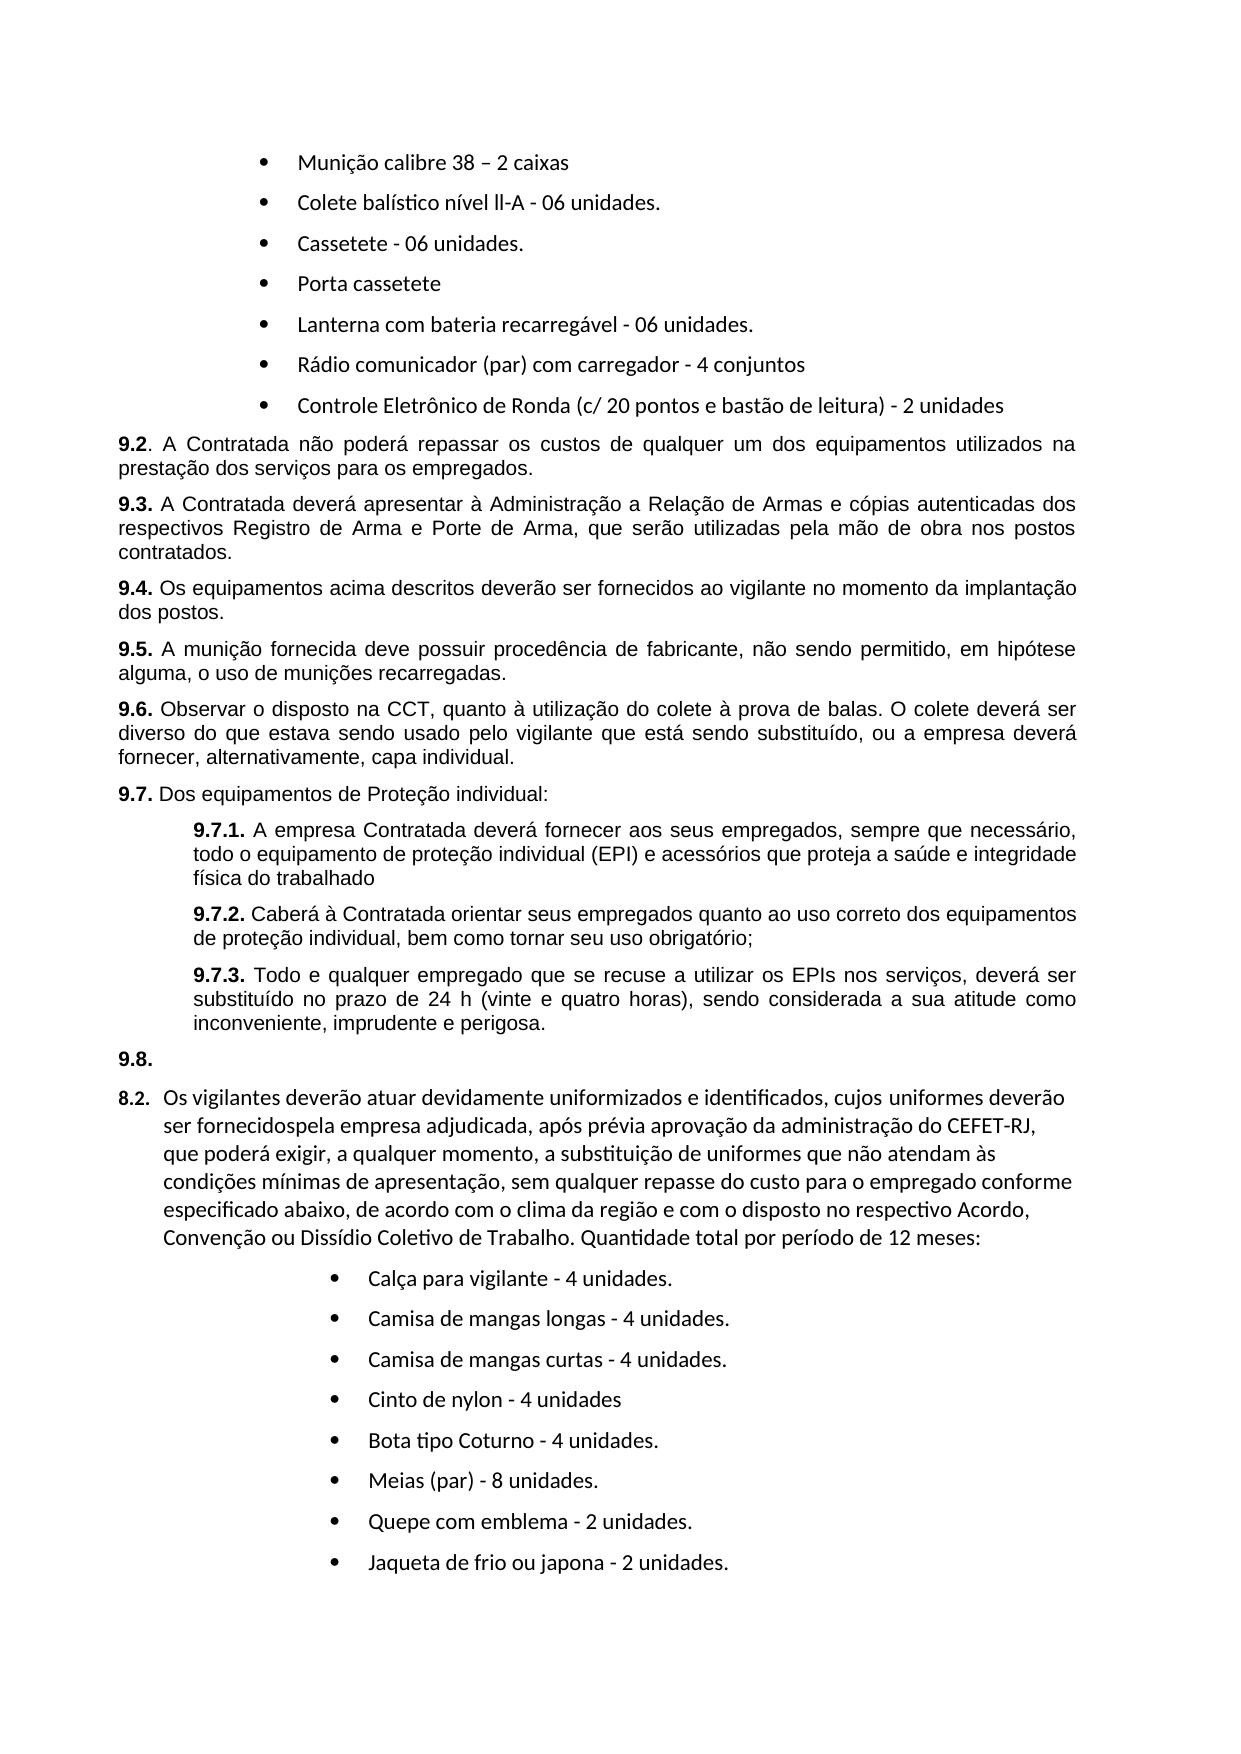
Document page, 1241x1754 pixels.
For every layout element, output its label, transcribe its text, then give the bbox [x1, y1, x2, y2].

list Porta cassetete [260, 269, 1078, 297]
list Colete balístico nível ll-A - 06 unidades. [260, 188, 1078, 216]
list Cassetete - 06 unidades. [260, 229, 1078, 257]
list Rádio comunicador (par) com carregador - 4 conjuntos [260, 350, 1078, 378]
text 9.7.2. Caberá à Contratada orientar seus empregados quanto ao uso correto dos equipamentos de proteção individual, bem como tornar seu uso obrigatório; [193, 902, 1078, 950]
list Camisa de mangas longas - 4 unidades. [331, 1304, 1078, 1333]
text 9.7.1. A empresa Contratada deverá fornecer aos seus empregados, sempre que necessário, todo o equipamento de proteção individual (EPI) e acessórios que proteja a saúde e integridade física do trabalhado [193, 818, 1078, 890]
text 9.3. A Contratada deverá apresentar à Administração a Relação de Armas e cópias autenticadas dos respectivos Registro de Arma e Porte de Arma, que serão utilizadas pela mão de obra nos postos contratados. [118, 492, 1078, 564]
list Bota tipo Coturno - 4 unidades. [331, 1426, 1078, 1454]
list Cinto de nylon - 4 unidades [331, 1386, 1078, 1414]
list Calça para vigilante - 4 unidades. [331, 1264, 1078, 1292]
list Camisa de mangas curtas - 4 unidades. [331, 1345, 1078, 1373]
text 9.2. A Contratada não poderá repassar os custos de qualquer um dos equipamentos utilizados na prestação dos serviços para os empregados. [118, 431, 1078, 479]
list Lanterna com bateria recarregável - 06 unidades. [260, 310, 1078, 338]
text 9.4. Os equipamentos acima descritos deverão ser fornecidos ao vigilante no momento da implantação dos postos. [118, 576, 1078, 624]
text 9.5. A munição fornecida deve possuir procedência de fabricante, não sendo permitido, em hipótese alguma, o uso de munições recarregadas. [118, 637, 1078, 684]
list Jaqueta de frio ou japona - 2 unidades. [331, 1548, 1078, 1576]
list Munição calibre 38 – 2 caixas [260, 148, 1078, 176]
text 9.7.3. Todo e qualquer empregado que se recuse a utilizar os EPIs nos serviços, deverá ser substituído no prazo de 24 h (vinte e quatro horas), sendo considerada a sua atitude como inconveniente, imprudente e perigosa. [193, 963, 1078, 1034]
text 9.7. Dos equipamentos de Proteção individual: [118, 781, 1078, 805]
list Meias (par) - 8 unidades. [331, 1467, 1078, 1495]
text 9.8. [118, 1047, 1078, 1071]
list Os vigilantes deverão atuar devidamente uniformizados e identificados, cujos uniformes deverão ser fornecidospela empresa adjudicada, após prévia aprovação da administração do CEFET-RJ, que poderá exigir, a qualquer momento, a substituição de uniformes que não atendam às condições mínimas de apresentação, sem qualquer repasse do custo para o empregado conforme especificado abaixo, de acordo com o clima da região e com o disposto no respectivo Acordo, Convenção ou Dissídio Coletivo de Trabalho. Quantidade total por período de 12 meses: [118, 1083, 1078, 1252]
text 9.6. Observar o disposto na CCT, quanto à utilização do colete à prova de balas. O colete deverá ser diverso do que estava sendo usado pelo vigilante que está sendo substituído, ou a empresa deverá fornecer, alternativamente, capa individual. [118, 697, 1078, 769]
list Quepe com emblema - 2 unidades. [331, 1507, 1078, 1535]
list Controle Eletrônico de Ronda (c/ 20 pontos e bastão de leitura) - 2 unidades [260, 391, 1078, 419]
